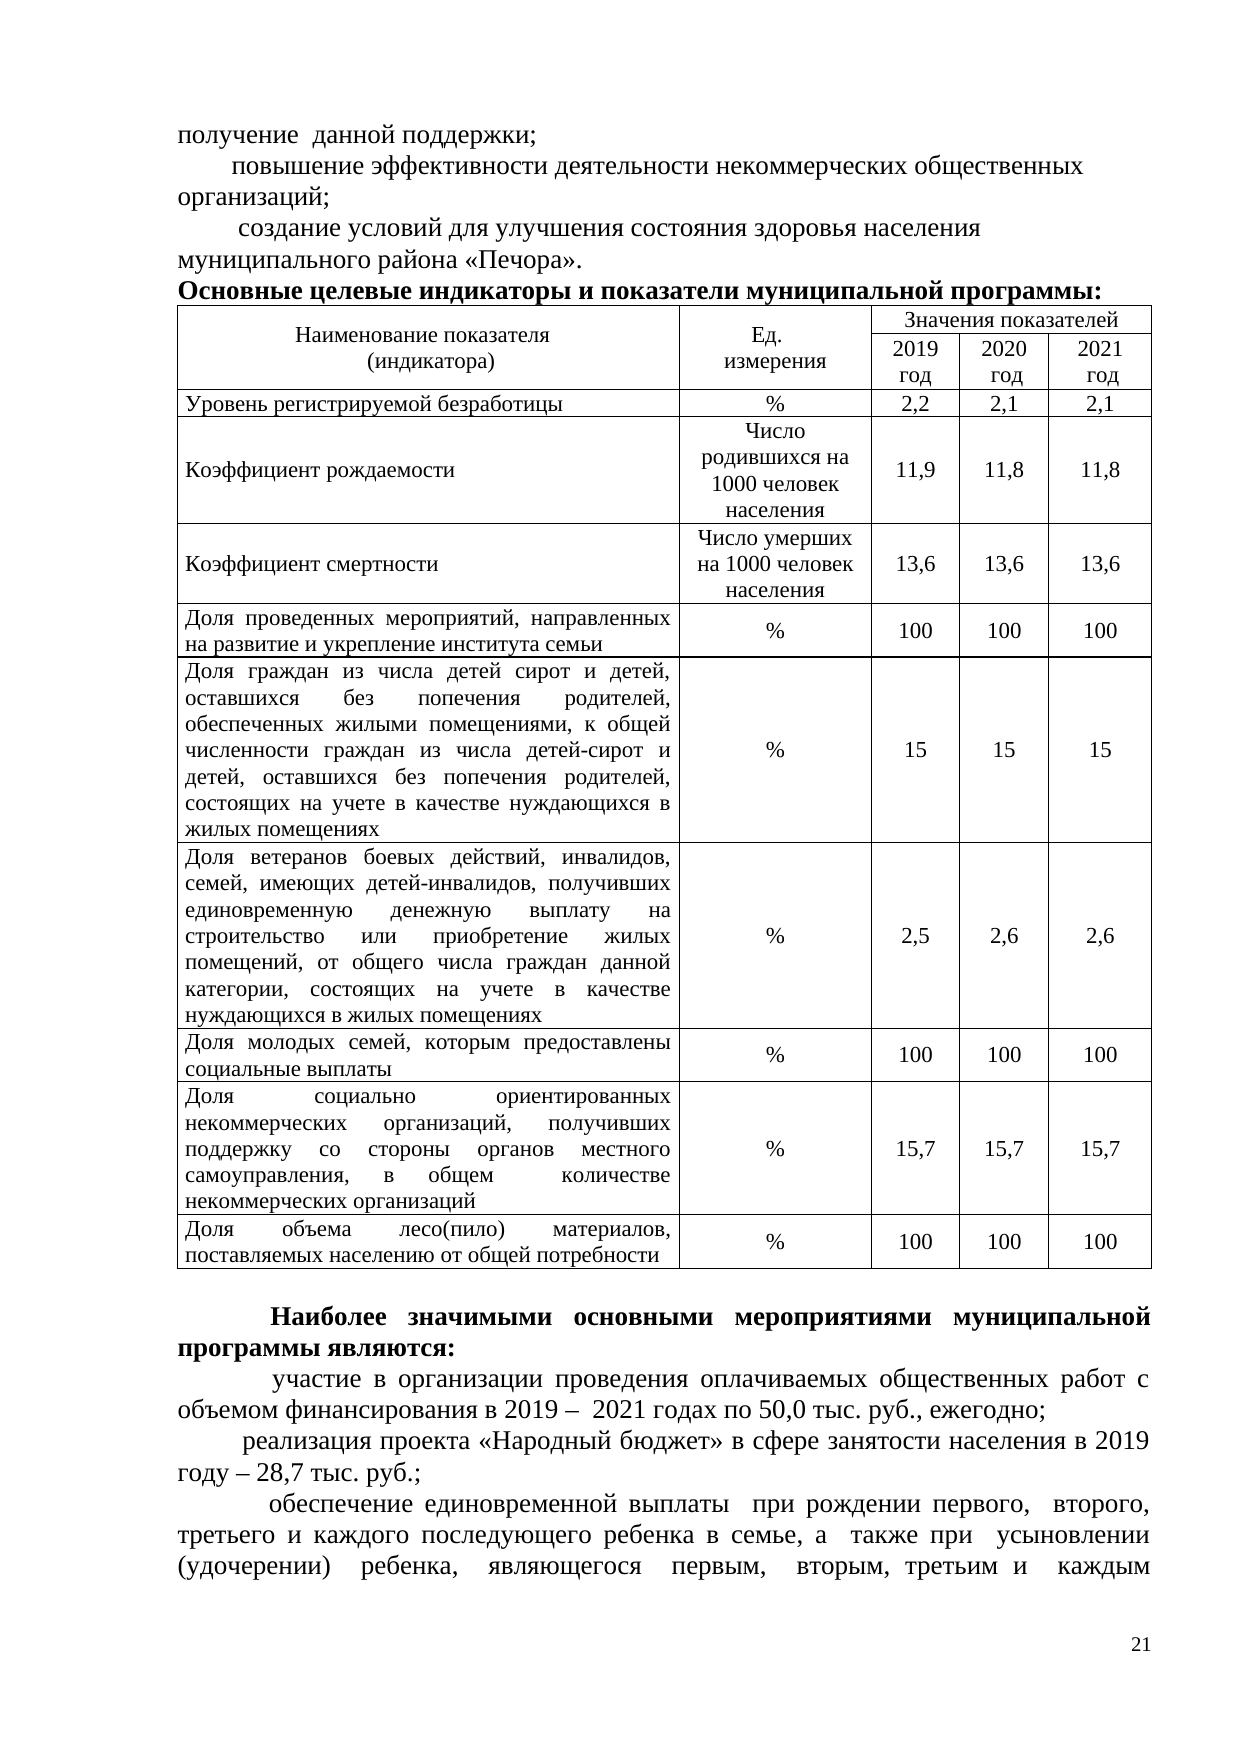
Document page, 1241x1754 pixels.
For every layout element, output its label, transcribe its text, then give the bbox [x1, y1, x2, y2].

table_cell 100 [1049, 604, 1151, 656]
table_cell 15,7 [872, 1082, 959, 1214]
text реализация проекта «Народный бюджет» в сфере занятости населения в 2019 году – 28,7 тыс. руб.; [177, 1424, 1152, 1487]
table_cell Уровень регистрируемой безработицы [178, 390, 679, 416]
table_cell 2019 год [872, 334, 959, 389]
table_cell 2,5 [872, 843, 959, 1027]
table_cell Доля объема лесо(пило) материалов, поставляемых населению от общей потребности [178, 1215, 679, 1268]
table_cell Доля социально ориентированных некоммерческих организаций, получивших поддержку со стороны органов местного самоуправления, в общем количестве некоммерческих организаций [178, 1082, 679, 1214]
table_cell 2020 год [960, 334, 1048, 389]
table_cell Число родившихся на 1000 человек населения [680, 417, 871, 522]
table_cell 100 [872, 1215, 959, 1268]
table_cell 2,6 [1049, 843, 1151, 1027]
text создание условий для улучшения состояния здоровья населения муниципального района «Печора». [177, 212, 1152, 274]
table_cell 15,7 [960, 1082, 1048, 1214]
table_cell 13,6 [872, 524, 959, 603]
table_cell Коэффициент рождаемости [178, 417, 679, 522]
table_cell 15 [960, 658, 1048, 842]
table_cell 15 [872, 658, 959, 842]
table_cell 2,1 [960, 390, 1048, 416]
table_cell 100 [1049, 1215, 1151, 1268]
text участие в организации проведения оплачиваемых общественных работ с объемом финансирования в 2019 – 2021 годах по 50,0 тыс. руб., ежегодно; [177, 1362, 1152, 1424]
table_cell Коэффициент смертности [178, 524, 679, 603]
table_cell % [680, 1029, 871, 1081]
table_cell % [680, 604, 871, 656]
table_cell Доля проведенных мероприятий, направленных на развитие и укрепление института семьи [178, 604, 679, 656]
table_header Значения показателей [872, 306, 1151, 332]
table_cell 100 [1049, 1029, 1151, 1081]
table_cell % [680, 1082, 871, 1214]
table_cell 13,6 [1049, 524, 1151, 603]
table_cell 100 [960, 1215, 1048, 1268]
table_cell % [680, 658, 871, 842]
table_cell 13,6 [960, 524, 1048, 603]
text Основные целевые индикаторы и показатели муниципальной программы: [177, 274, 1152, 305]
table_cell Доля молодых семей, которым предоставлены социальные выплаты [178, 1029, 679, 1081]
text повышение эффективности деятельности некоммерческих общественных организаций; [177, 149, 1152, 212]
table_cell 15,7 [1049, 1082, 1151, 1214]
table_cell 100 [872, 604, 959, 656]
table_cell 2,6 [960, 843, 1048, 1027]
table_cell Число умерших на 1000 человек населения [680, 524, 871, 603]
table_cell % [680, 390, 871, 416]
table_cell % [680, 1215, 871, 1268]
table_cell Доля граждан из числа детей сирот и детей, оставшихся без попечения родителей, обеспеченных жилыми помещениями, к общей численности граждан из числа детей-сирот и детей, оставшихся без попечения родителей, состоящих на учете в качестве нуждающихся в жилых помещениях [178, 658, 679, 842]
table_cell 11,9 [872, 417, 959, 522]
table_cell 100 [960, 1029, 1048, 1081]
table_cell 11,8 [960, 417, 1048, 522]
table_cell 2021 год [1049, 334, 1151, 389]
table_cell 100 [960, 604, 1048, 656]
table_cell 11,8 [1049, 417, 1151, 522]
table_cell 2,2 [872, 390, 959, 416]
table_header Наименование показателя (индикатора) [178, 306, 679, 389]
table_cell 2,1 [1049, 390, 1151, 416]
table_cell Доля ветеранов боевых действий, инвалидов, семей, имеющих детей-инвалидов, получивших единовременную денежную выплату на строительство или приобретение жилых помещений, от общего числа граждан данной категории, состоящих на учете в качестве нуждающихся в жилых помещениях [178, 843, 679, 1027]
table_cell 100 [872, 1029, 959, 1081]
table_cell % [680, 843, 871, 1027]
table_cell 15 [1049, 658, 1151, 842]
text социальная поддержка гражданам, обратившимся и имеющим право на получение данной поддержки; [177, 118, 1152, 149]
table_header Ед. измерения [680, 306, 871, 389]
text Наиболее значимыми основными мероприятиями муниципальной программы являются: [177, 1300, 1152, 1362]
